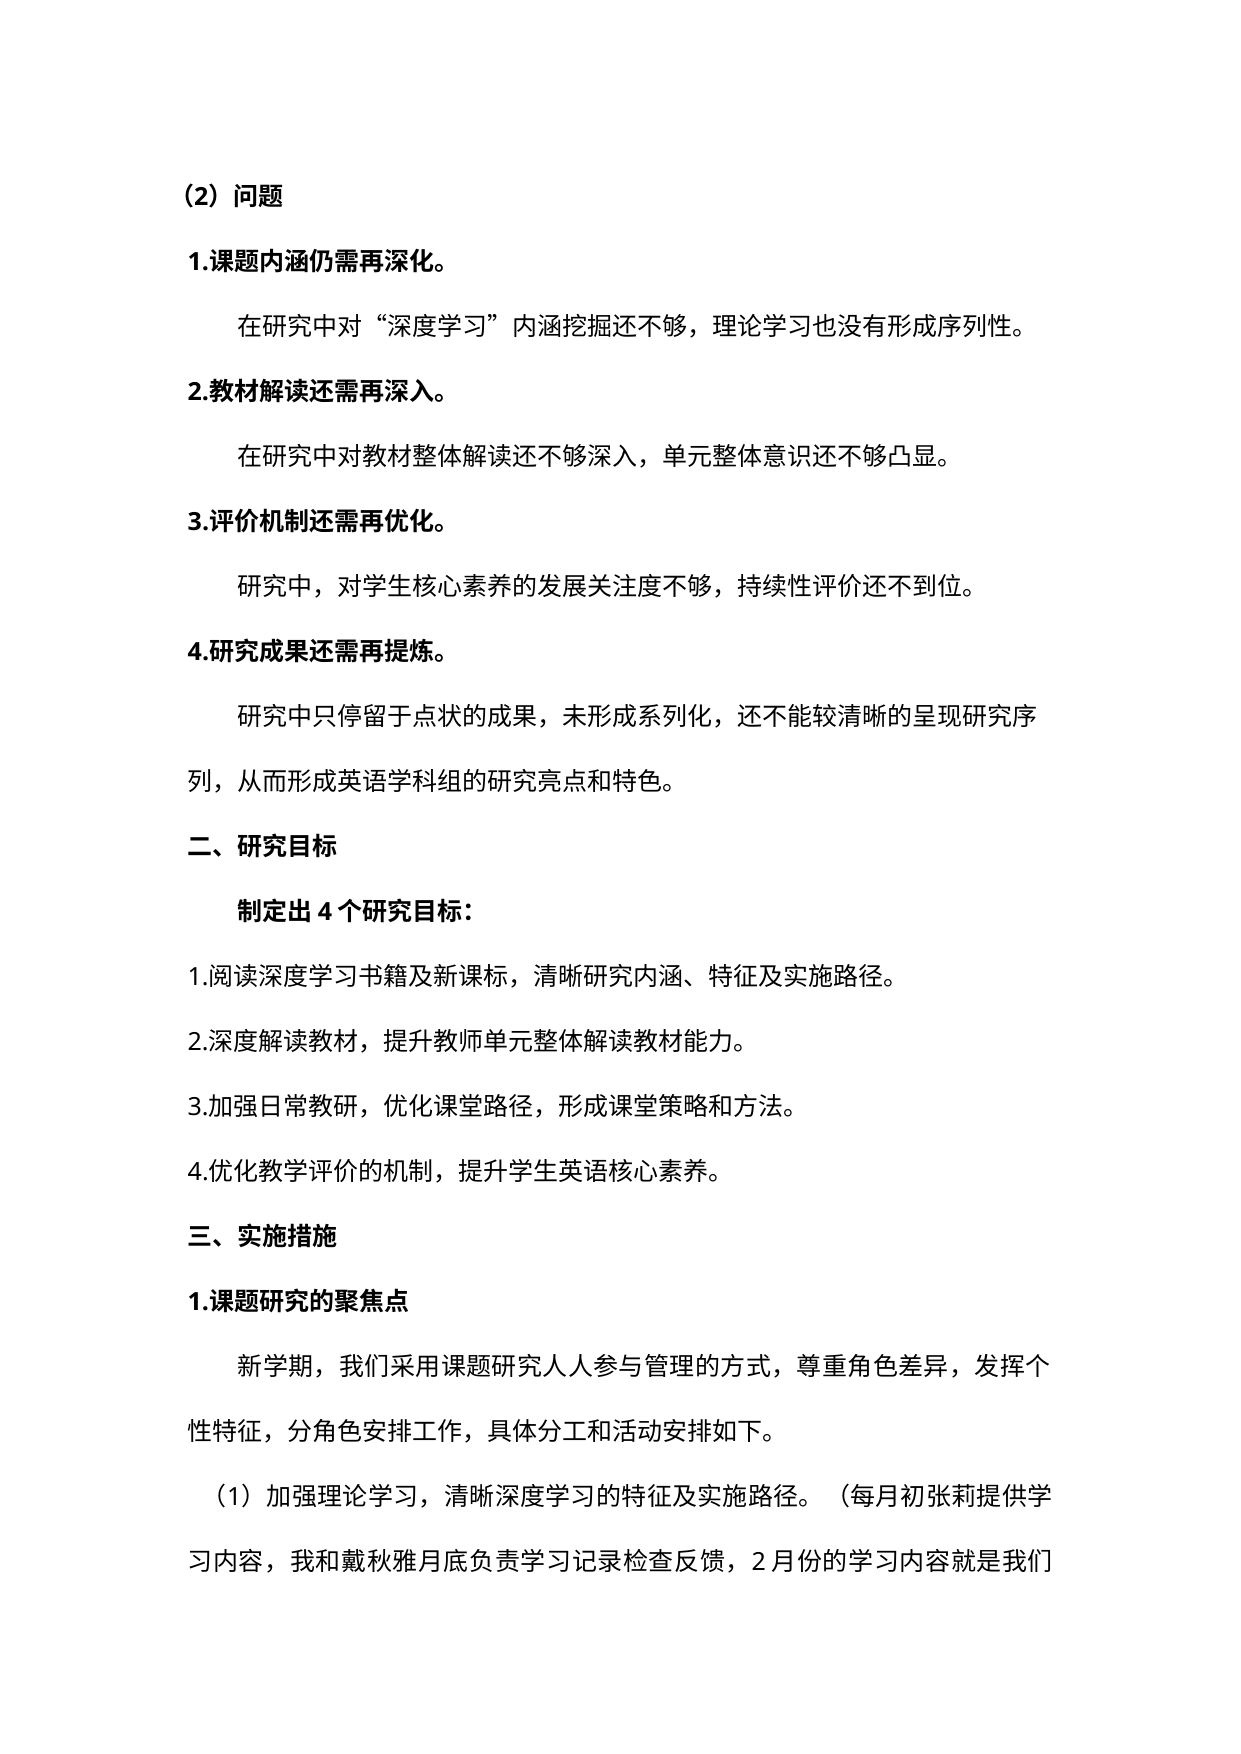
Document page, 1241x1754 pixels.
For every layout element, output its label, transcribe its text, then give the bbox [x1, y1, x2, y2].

list 研究目标 [187, 812, 1053, 877]
text 研究中，对学生核心素养的发展关注度不够，持续性评价还不到位。 [187, 552, 1053, 617]
list 问题 [169, 162, 1053, 227]
text 1.阅读深度学习书籍及新课标，清晰研究内涵、特征及实施路径。 [187, 942, 1053, 1007]
text 2.教材解读还需再深入。 [187, 357, 1053, 422]
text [187, 1462, 1053, 1592]
text 三、实施措施 [187, 1202, 1053, 1267]
text 制定出4个研究目标： [187, 877, 1053, 942]
text 3.评价机制还需再优化。 [187, 487, 1053, 552]
text 研究中只停留于点状的成果，未形成系列化，还不能较清晰的呈现研究序列，从而形成英语学科组的研究亮点和特色。 [187, 682, 1053, 812]
text 2.深度解读教材，提升教师单元整体解读教材能力。 [187, 1007, 1053, 1072]
text 1.课题研究的聚焦点 [187, 1267, 1053, 1332]
list 在研究中对教材整体解读还不够深入，单元整体意识还不够凸显。 [187, 422, 1053, 487]
text 3.加强日常教研，优化课堂路径，形成课堂策略和方法。 [187, 1072, 1053, 1137]
text 在研究中对“深度学习”内涵挖掘还不够，理论学习也没有形成序列性。 [187, 292, 1053, 357]
text 4.研究成果还需再提炼。 [187, 617, 1053, 682]
text 4.优化教学评价的机制，提升学生英语核心素养。 [187, 1137, 1053, 1202]
text 新学期，我们采用课题研究人人参与管理的方式，尊重角色差异，发挥个性特征，分角色安排工作，具体分工和活动安排如下。 [187, 1332, 1053, 1462]
text 1.课题内涵仍需再深化。 [187, 227, 1053, 292]
